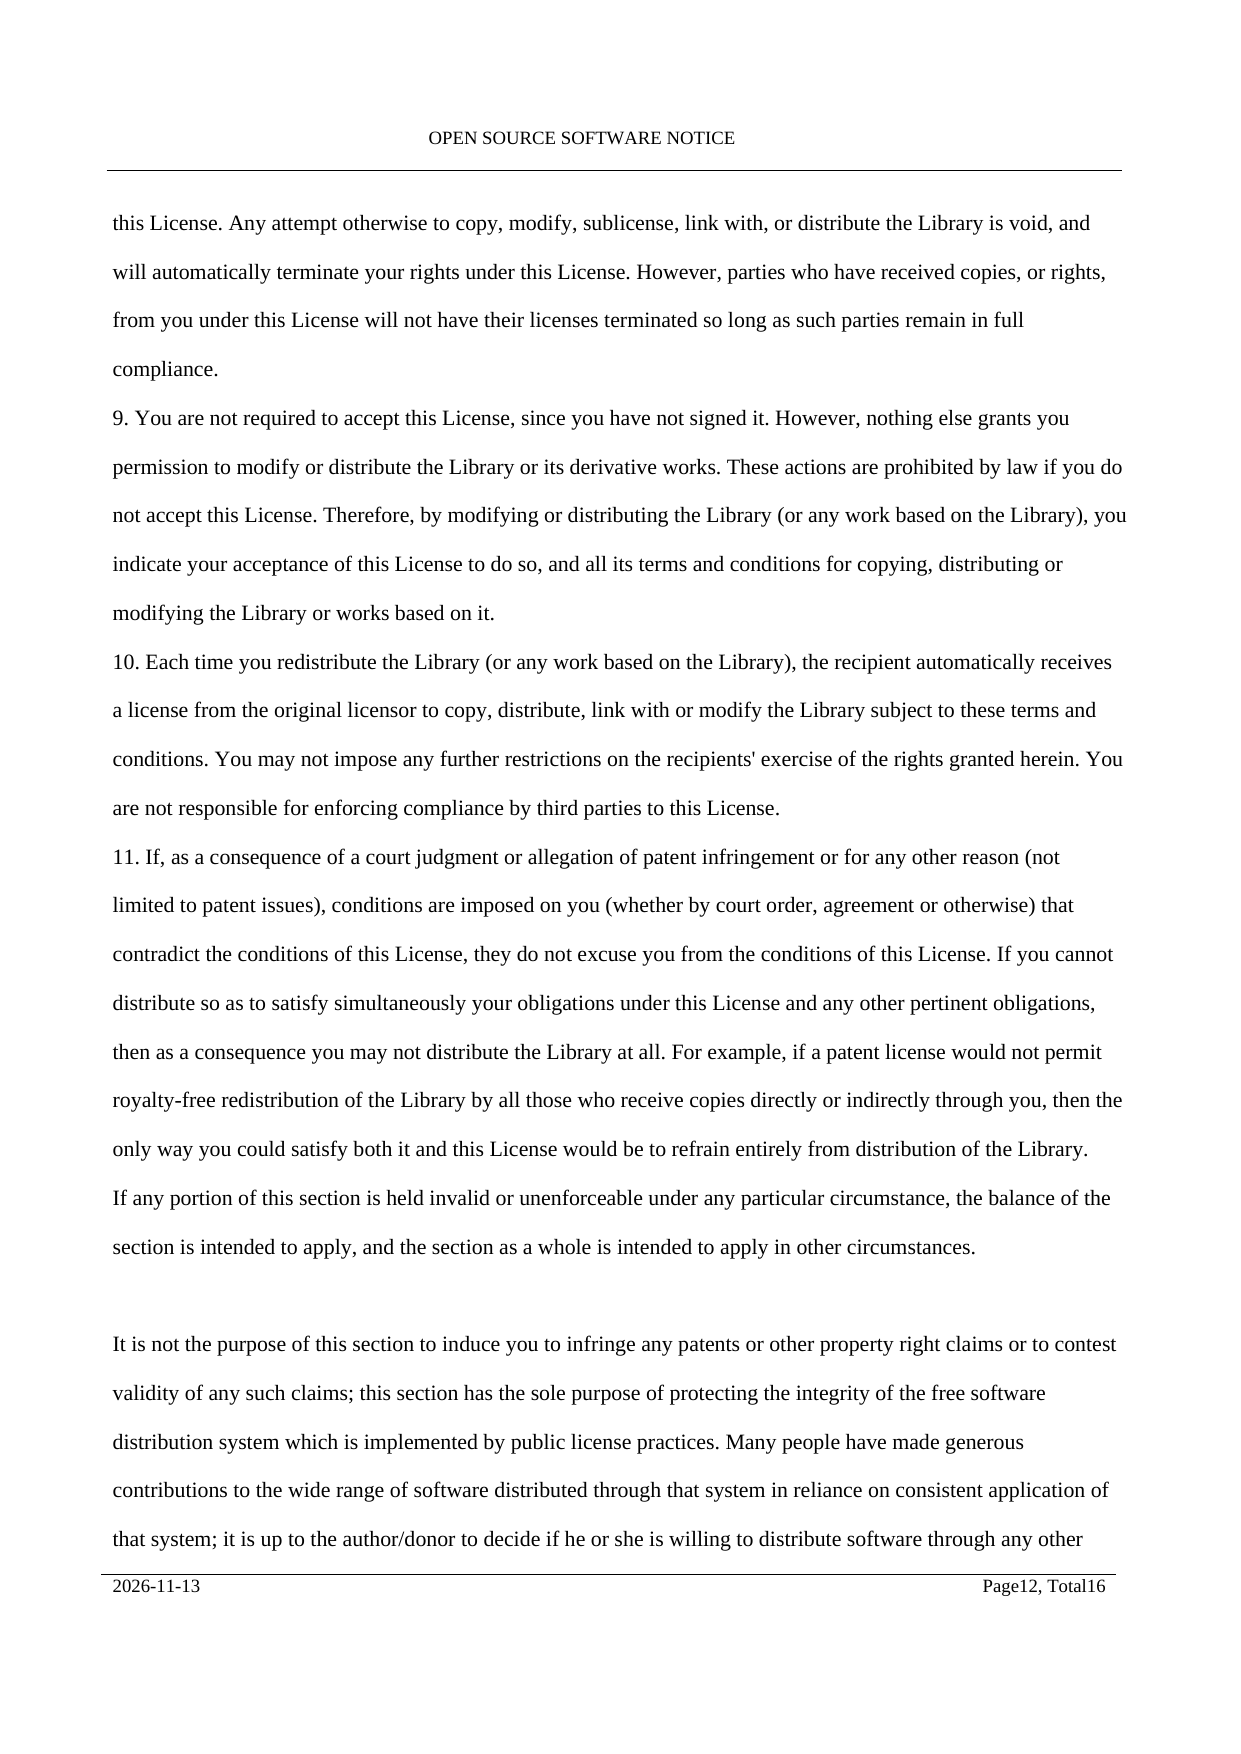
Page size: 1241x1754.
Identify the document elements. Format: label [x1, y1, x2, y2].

text [112, 206, 1128, 1555]
